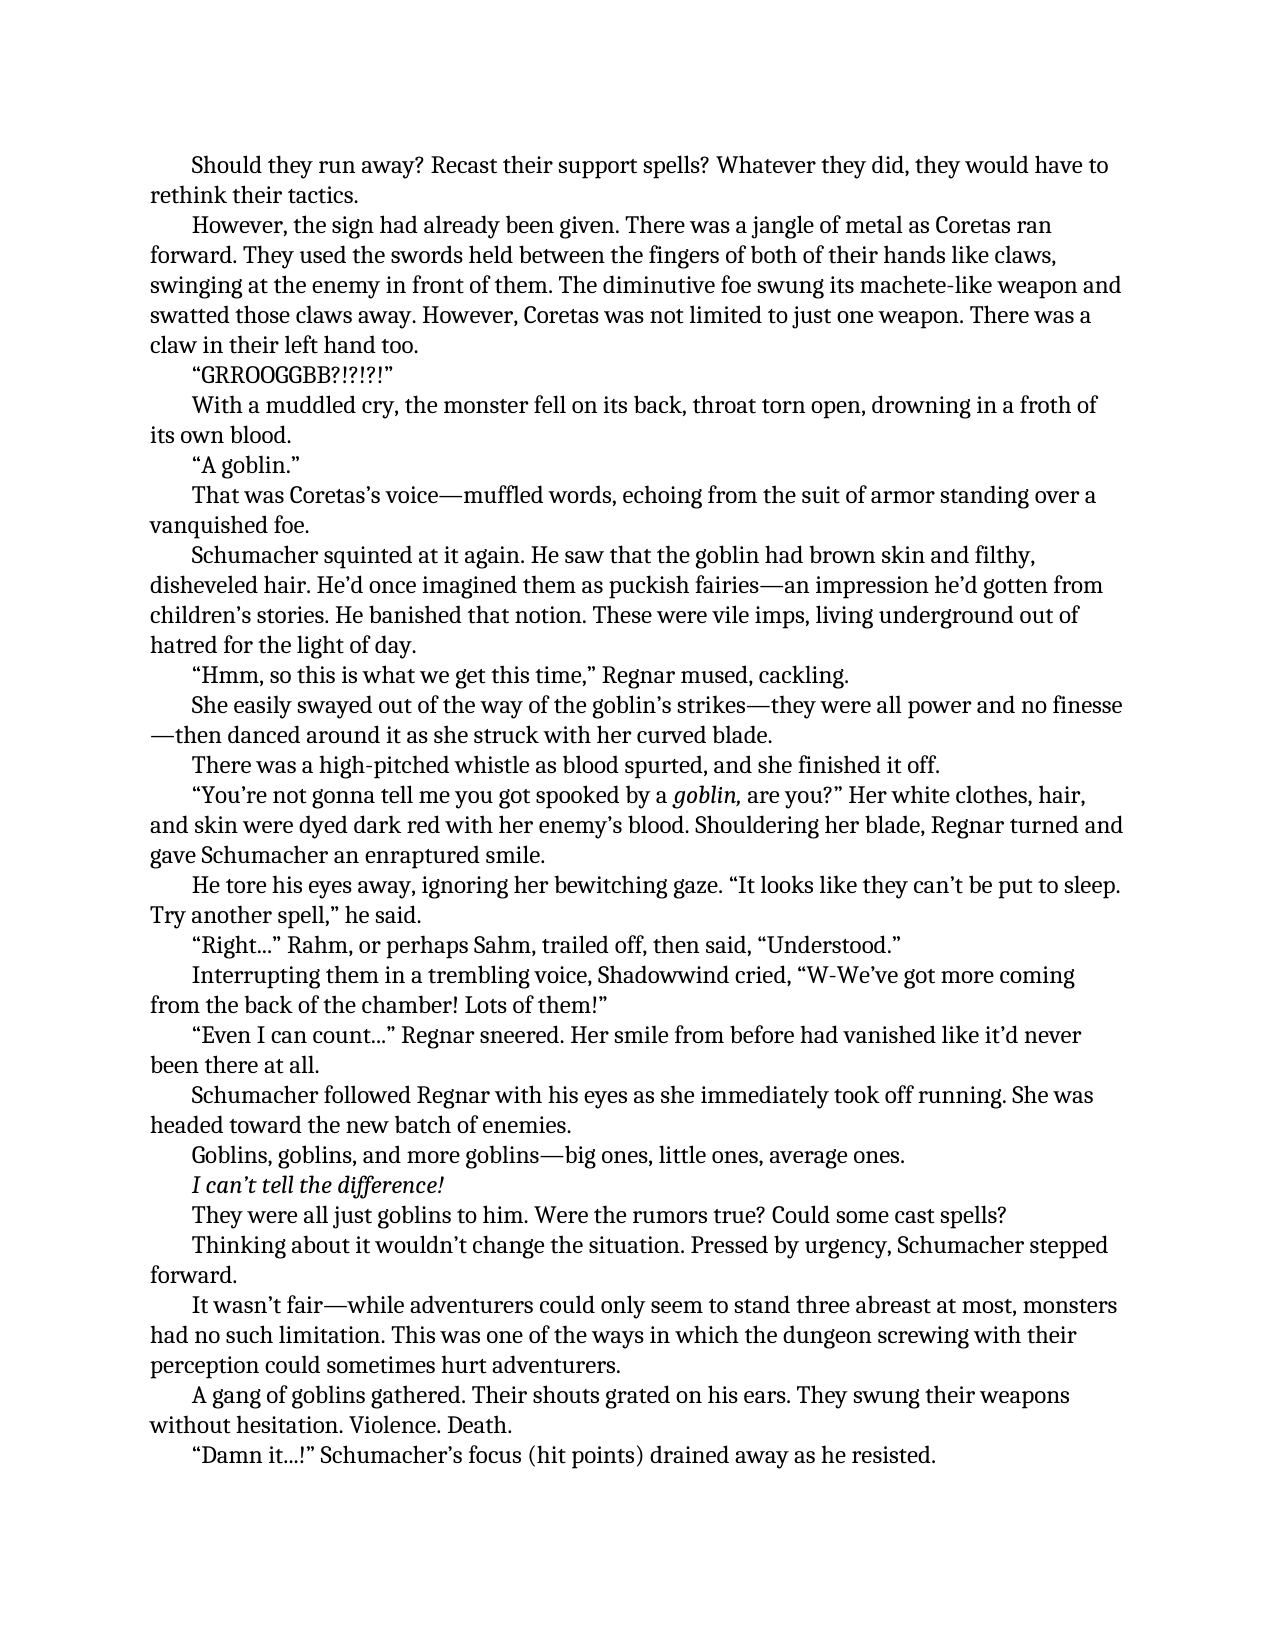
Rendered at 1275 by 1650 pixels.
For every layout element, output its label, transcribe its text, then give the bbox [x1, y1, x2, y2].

text “Damn it...!” Schumacher’s focus (hit points) drained away as he resisted. [150, 1440, 1125, 1470]
text He tore his eyes away, ignoring her bewitching gaze. “It looks like they can’t be put to sleep. Try another spell,” he said. [150, 870, 1125, 930]
text A gang of goblins gathered. Their shouts grated on his ears. They swung their weapons without hesitation. Violence. Death. [150, 1380, 1125, 1440]
text With a muddled cry, the monster fell on its back, throat torn open, drowning in a froth of its own blood. [150, 390, 1125, 450]
text She easily swayed out of the way of the goblin’s strikes—they were all power and no finesse—then danced around it as she struck with her curved blade. [150, 690, 1125, 750]
text They were all just goblins to him. Were the rumors true? Could some cast spells? [150, 1200, 1125, 1230]
text Schumacher followed Regnar with his eyes as she immediately took off running. She was headed toward the new batch of enemies. [150, 1080, 1125, 1140]
text However, the sign had already been given. There was a jangle of metal as Coretas ran forward. They used the swords held between the fingers of both of their hands like claws, swinging at the enemy in front of them. The diminutive foe swung its machete-like weapon and swatted those claws away. However, Coretas was not limited to just one weapon. There was a claw in their left hand too. [150, 210, 1125, 360]
text “Even I can count...” Regnar sneered. Her smile from before had vanished like it’d never been there at all. [150, 1020, 1125, 1080]
text “A goblin.” [150, 450, 1125, 480]
text Thinking about it wouldn’t change the situation. Pressed by urgency, Schumacher stepped forward. [150, 1230, 1125, 1290]
text It wasn’t fair—while adventurers could only seem to stand three abreast at most, monsters had no such limitation. This was one of the ways in which the dungeon screwing with their perception could sometimes hurt adventurers. [150, 1290, 1125, 1380]
text Interrupting them in a trembling voice, Shadowwind cried, “W-We’ve got more coming from the back of the chamber! Lots of them!” [150, 960, 1125, 1020]
text “You’re not gonna tell me you got spooked by a goblin, are you?” Her white clothes, hair, and skin were dyed dark red with her enemy’s blood. Shouldering her blade, Regnar turned and gave Schumacher an enraptured smile. [150, 780, 1125, 870]
text “GRROOGGBB?!?!?!” [150, 360, 1125, 390]
text There was a high-pitched whistle as blood spurted, and she finished it off. [150, 750, 1125, 780]
text “Right...” Rahm, or perhaps Sahm, trailed off, then said, “Understood.” [150, 930, 1125, 960]
text That was Coretas’s voice—muffled words, echoing from the suit of armor standing over a vanquished foe. [150, 480, 1125, 540]
text “Hmm, so this is what we get this time,” Regnar mused, cackling. [150, 660, 1125, 690]
text I can’t tell the difference! [150, 1170, 1125, 1200]
text Goblins, goblins, and more goblins—big ones, little ones, average ones. [150, 1140, 1125, 1170]
text Schumacher squinted at it again. He saw that the goblin had brown skin and filthy, disheveled hair. He’d once imagined them as puckish fairies—an impression he’d gotten from children’s stories. He banished that notion. These were vile imps, living underground out of hatred for the light of day. [150, 540, 1125, 660]
text Should they run away? Recast their support spells? Whatever they did, they would have to rethink their tactics. [150, 150, 1125, 210]
